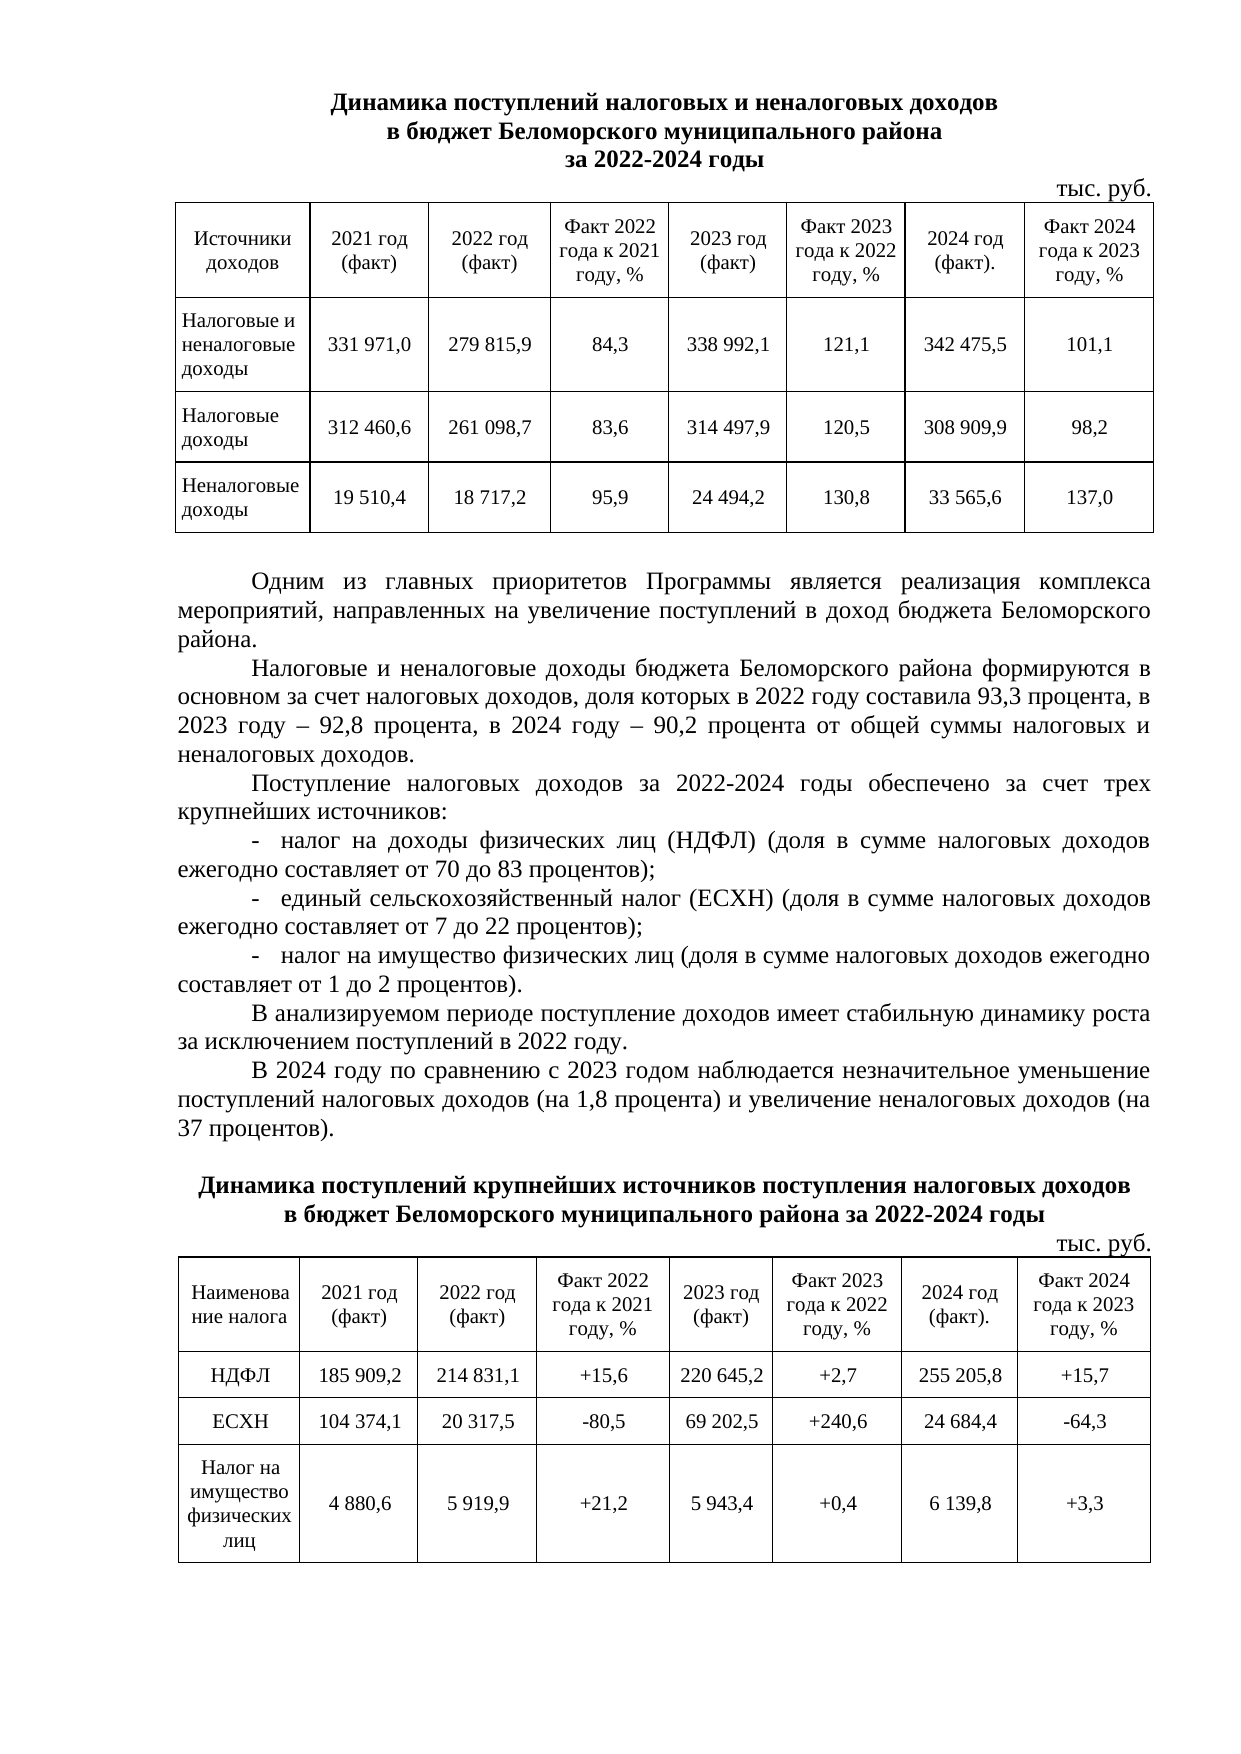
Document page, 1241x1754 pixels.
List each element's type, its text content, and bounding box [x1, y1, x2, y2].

table_cell +21,2 [537, 1445, 669, 1562]
table_header Факт 2023 года к 2022 году, % [787, 203, 904, 297]
table_header Факт 2024 года к 2023 году, % [1018, 1258, 1150, 1351]
table_cell Налог на имущество физических лиц [179, 1445, 299, 1562]
table_cell 331 971,0 [311, 298, 428, 391]
table_cell +2,7 [773, 1352, 901, 1397]
table_cell 24 494,2 [669, 463, 786, 532]
table_cell -64,3 [1018, 1398, 1150, 1444]
table_cell 20 317,5 [418, 1398, 536, 1444]
table_cell 33 565,6 [906, 463, 1024, 532]
text - налог на доходы физических лиц (НДФЛ) (доля в сумме налоговых доходов ежегодно составляет от 70 до 83 процентов); [177, 825, 1152, 883]
table_header 2023 год (факт) [669, 203, 786, 297]
table_cell 19 510,4 [311, 463, 428, 532]
text за 2022-2024 годы [177, 144, 1152, 173]
table_cell 24 684,4 [902, 1398, 1017, 1444]
table_header Факт 2024 года к 2023 году, % [1025, 203, 1153, 297]
table_cell 261 098,7 [429, 392, 550, 461]
table_cell -80,5 [537, 1398, 669, 1444]
table_cell 137,0 [1025, 463, 1153, 532]
table_cell 4 880,6 [300, 1445, 417, 1562]
table_cell 69 202,5 [670, 1398, 772, 1444]
text Поступление налоговых доходов за 2022-2024 годы обеспечено за счет трех крупнейших источников: [177, 768, 1152, 825]
text - налог на имущество физических лиц (доля в сумме налоговых доходов ежегодно составляет от 1 до 2 процентов). [177, 940, 1152, 998]
table_cell 220 645,2 [670, 1352, 772, 1397]
table_cell +15,6 [537, 1352, 669, 1397]
table_header 2022 год (факт) [418, 1258, 536, 1351]
text В 2024 году по сравнению с 2023 годом наблюдается незначительное уменьшение поступлений налоговых доходов (на 1,8 процента) и увеличение неналоговых доходов (на 37 процентов). [177, 1055, 1152, 1141]
table_cell 279 815,9 [429, 298, 550, 391]
table_cell 121,1 [787, 298, 904, 391]
table_cell 83,6 [551, 392, 668, 461]
table_cell Налоговые доходы [176, 392, 309, 461]
table_cell 342 475,5 [906, 298, 1024, 391]
table_header 2022 год (факт) [429, 203, 550, 297]
table_cell 95,9 [551, 463, 668, 532]
text В анализируемом периоде поступление доходов имеет стабильную динамику роста за исключением поступлений в 2022 году. [177, 998, 1152, 1055]
table_cell +3,3 [1018, 1445, 1150, 1562]
text Налоговые и неналоговые доходы бюджета Беломорского района формируются в основном за счет налоговых доходов, доля которых в 2022 году составила 93,3 процента, в 2023 году – 92,8 процента, в 2024 году – 90,2 процента от общей суммы налоговых и неналоговых доходов. [177, 653, 1152, 768]
table_header 2024 год (факт). [902, 1258, 1017, 1351]
table_cell 5 943,4 [670, 1445, 772, 1562]
text Одним из главных приоритетов Программы является реализация комплекса мероприятий, направленных на увеличение поступлений в доход бюджета Беломорского района. [177, 566, 1152, 653]
table_cell 314 497,9 [669, 392, 786, 461]
table_cell 120,5 [787, 392, 904, 461]
table_cell ЕСХН [179, 1398, 299, 1444]
table_header 2024 год (факт). [906, 203, 1024, 297]
table_cell +15,7 [1018, 1352, 1150, 1397]
table_cell 338 992,1 [669, 298, 786, 391]
text Динамика поступлений крупнейших источников поступления налоговых доходов [177, 1170, 1152, 1199]
table_cell 5 919,9 [418, 1445, 536, 1562]
table_header Источники доходов [176, 203, 309, 297]
table_cell +240,6 [773, 1398, 901, 1444]
table_cell 130,8 [787, 463, 904, 532]
table_cell 18 717,2 [429, 463, 550, 532]
table_cell 308 909,9 [906, 392, 1024, 461]
text в бюджет Беломорского муниципального района за 2022-2024 годы [177, 1199, 1152, 1228]
text в бюджет Беломорского муниципального района [177, 116, 1152, 144]
table_cell 104 374,1 [300, 1398, 417, 1444]
table_cell 6 139,8 [902, 1445, 1017, 1562]
table_header 2021 год (факт) [311, 203, 428, 297]
table_header Факт 2023 года к 2022 году, % [773, 1258, 901, 1351]
table_cell 84,3 [551, 298, 668, 391]
table_cell 255 205,8 [902, 1352, 1017, 1397]
table_header Факт 2022 года к 2021 году, % [537, 1258, 669, 1351]
text - единый сельскохозяйственный налог (ЕСХН) (доля в сумме налоговых доходов ежегодно составляет от 7 до 22 процентов); [177, 883, 1152, 940]
text Динамика поступлений налоговых и неналоговых доходов [177, 87, 1152, 116]
table_header 2021 год (факт) [300, 1258, 417, 1351]
table_header 2023 год (факт) [670, 1258, 772, 1351]
table_cell НДФЛ [179, 1352, 299, 1397]
table_cell +0,4 [773, 1445, 901, 1562]
text тыс. руб. [177, 173, 1152, 202]
table_cell Налоговые и неналоговые доходы [176, 298, 309, 391]
table_header Факт 2022 года к 2021 году, % [551, 203, 668, 297]
table_cell 214 831,1 [418, 1352, 536, 1397]
table_cell 101,1 [1025, 298, 1153, 391]
text тыс. руб. [177, 1228, 1152, 1256]
table_cell 185 909,2 [300, 1352, 417, 1397]
table_cell Неналоговые доходы [176, 463, 309, 532]
table_cell 312 460,6 [311, 392, 428, 461]
table_header Наименование налога [179, 1258, 299, 1351]
table_cell 98,2 [1025, 392, 1153, 461]
